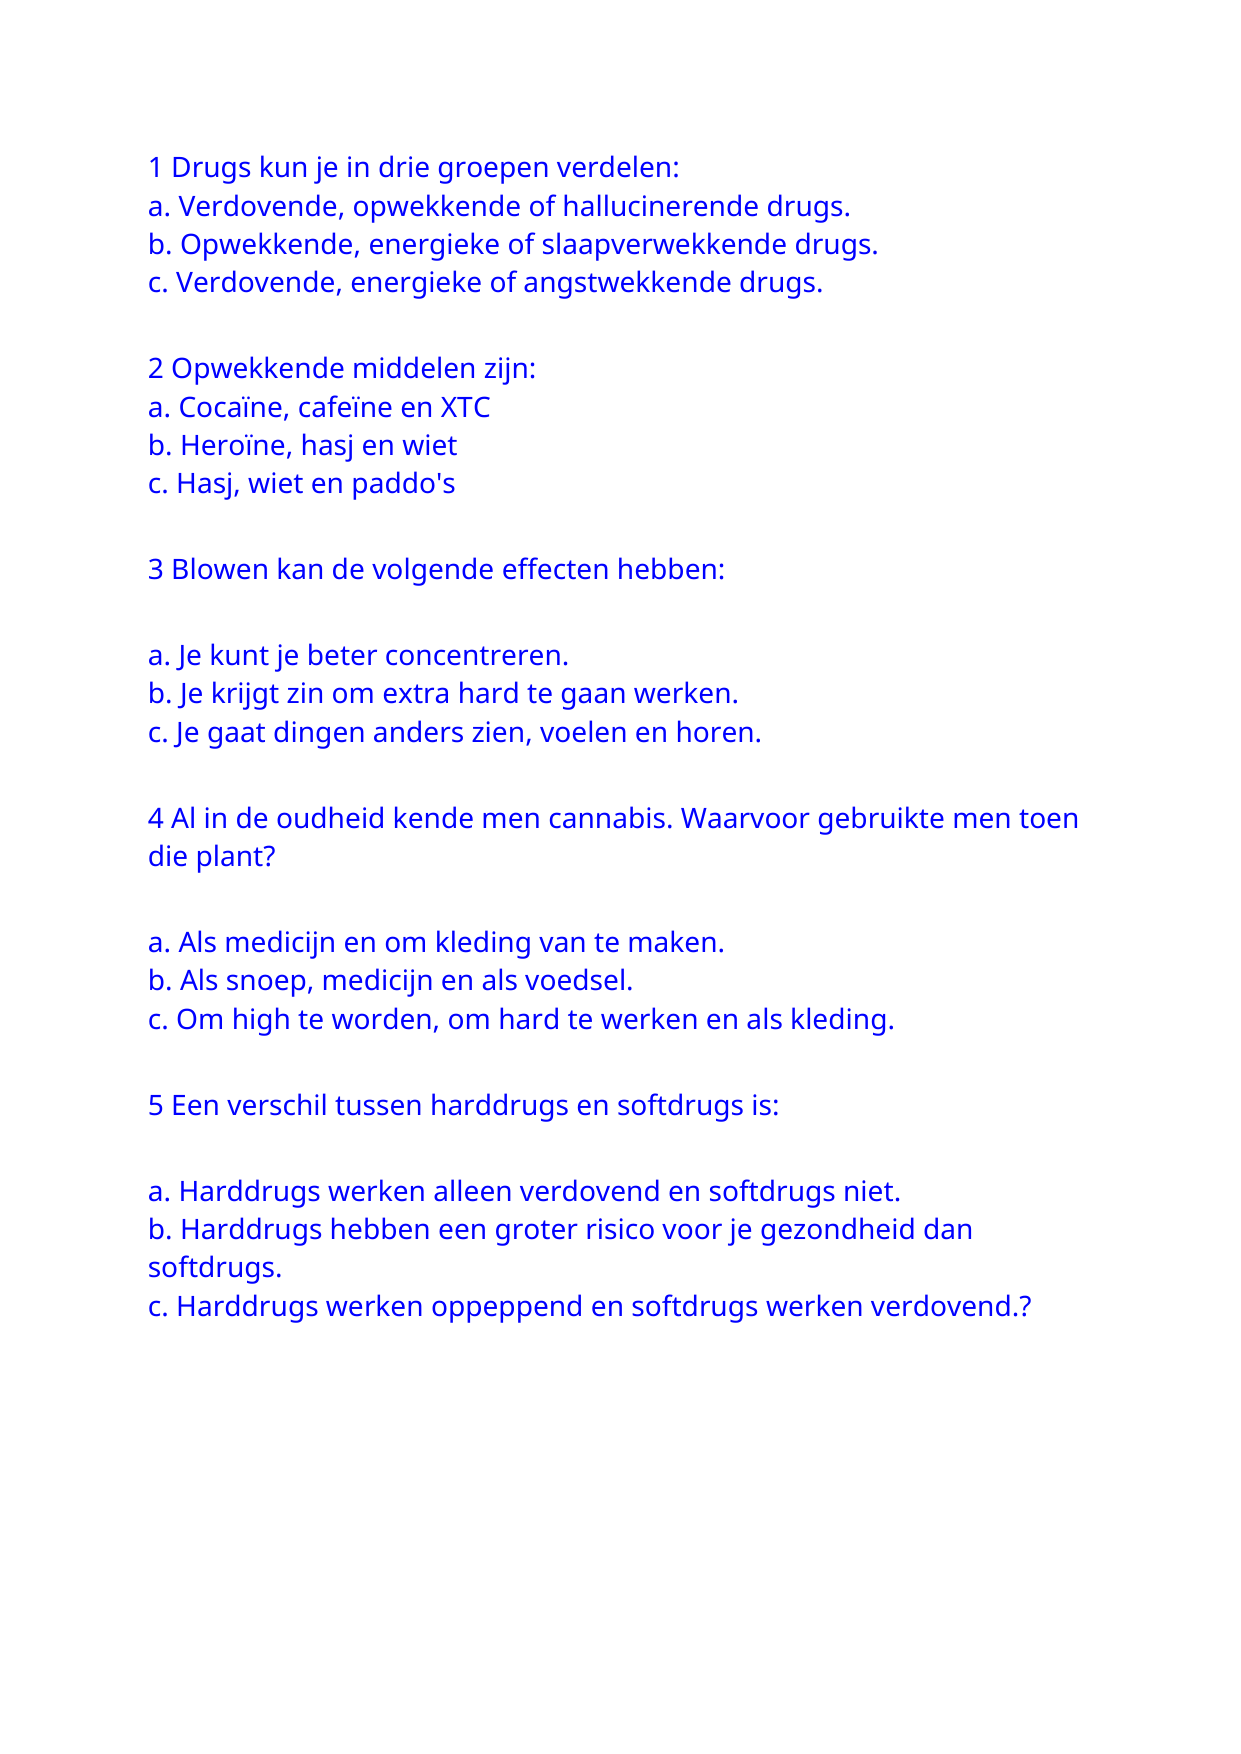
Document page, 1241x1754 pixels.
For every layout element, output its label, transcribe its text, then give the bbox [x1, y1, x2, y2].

text 5 Een verschil tussen harddrugs en softdrugs is: [148, 1066, 1093, 1123]
text 3 Blowen kan de volgende effecten hebben: [148, 531, 1093, 588]
text 4 Al in de oudheid kende men cannabis. Waarvoor gebruikte men toen die plant? [148, 779, 1093, 875]
text 2 Opwekkende middelen zijn: a. Cocaïne, cafeïne en XTC b. Heroïne, hasj en wiet c. Hasj, wiet en paddo's [148, 330, 1093, 502]
text a. Je kunt je beter concentreren. b. Je krijgt zin om extra hard te gaan werken. c. Je gaat dingen anders zien, voelen en horen. [148, 617, 1093, 750]
text a. Harddrugs werken alleen verdovend en softdrugs niet. b. Harddrugs hebben een groter risico voor je gezondheid dan softdrugs. c. Harddrugs werken oppeppend en softdrugs werken verdovend.? [148, 1152, 1093, 1324]
text a. Als medicijn en om kleding van te maken. b. Als snoep, medicijn en als voedsel. c. Om high te worden, om hard te werken en als kleding. [148, 904, 1093, 1037]
text 1 Drugs kun je in drie groepen verdelen: a. Verdovende, opwekkende of hallucinerende drugs. b. Opwekkende, energieke of slaapverwekkende drugs. c. Verdovende, energieke of angstwekkende drugs. [148, 148, 1093, 301]
